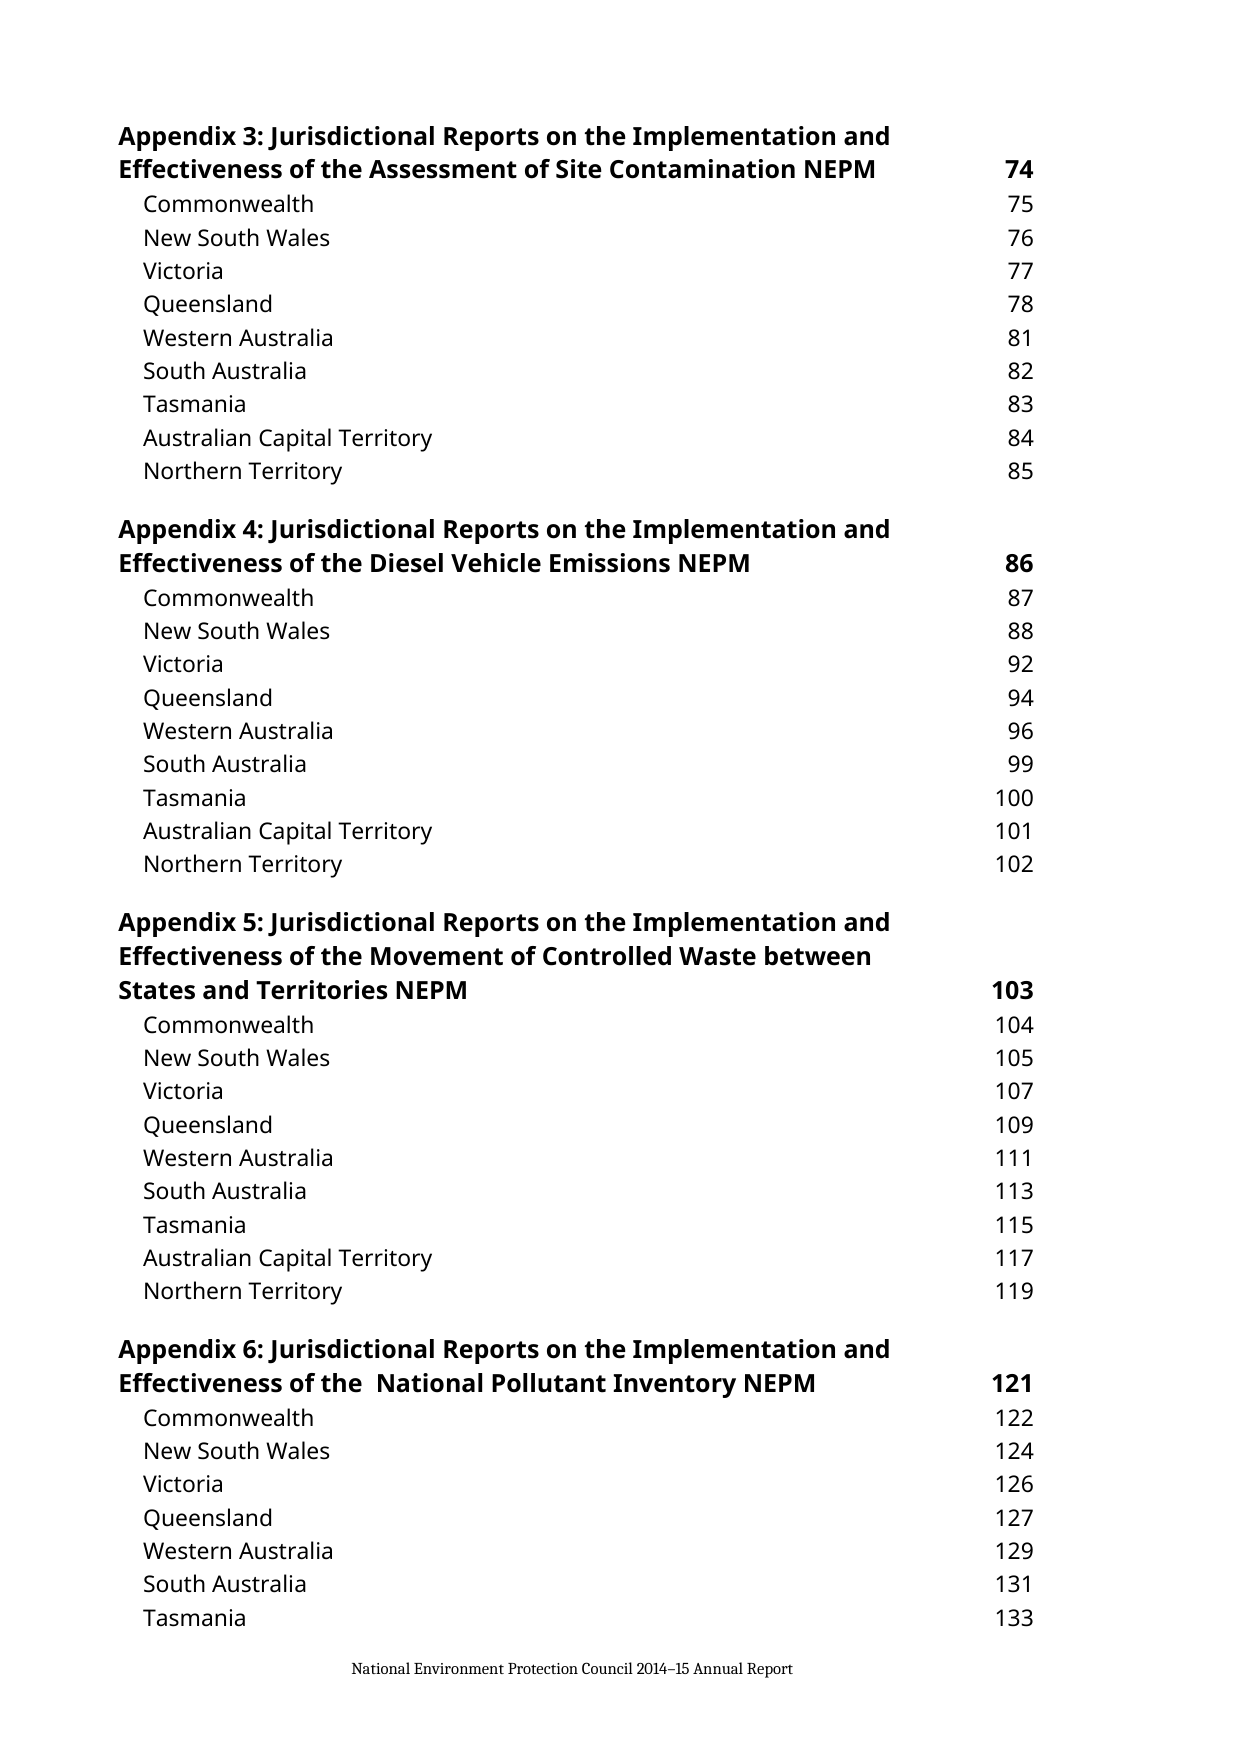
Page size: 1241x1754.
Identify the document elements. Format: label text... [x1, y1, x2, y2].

text Western Australia 129 [143, 1535, 1064, 1566]
text Australian Capital Territory 117 [143, 1242, 1064, 1273]
text Western Australia 111 [143, 1142, 1064, 1173]
text Queensland 94 [143, 681, 1064, 713]
text Tasmania 115 [143, 1209, 1064, 1240]
text Queensland 127 [143, 1502, 1064, 1533]
text Western Australia 81 [143, 322, 1064, 353]
text Commonwealth 75 [143, 188, 1064, 219]
text Australian Capital Territory 84 [143, 422, 1064, 453]
text Commonwealth 104 [143, 1009, 1064, 1040]
text Northern Territory 85 [143, 455, 1064, 486]
text Commonwealth 87 [143, 581, 1064, 613]
text Victoria 126 [143, 1468, 1064, 1500]
text Appendix 4: Jurisdictional Reports on the Implementation and Effectiveness of the Diesel Vehicle Emissions NEPM 86 [118, 511, 1064, 579]
text Australian Capital Territory 101 [143, 815, 1064, 846]
text Victoria 77 [143, 255, 1064, 286]
text Appendix 5: Jurisdictional Reports on the Implementation and Effectiveness of the Movement of Controlled Waste between States and Territories NEPM 103 [118, 904, 1064, 1007]
text Victoria 107 [143, 1075, 1064, 1107]
text New South Wales 105 [143, 1042, 1064, 1073]
text Queensland 109 [143, 1109, 1064, 1140]
text Queensland 78 [143, 288, 1064, 319]
text South Australia 82 [143, 355, 1064, 386]
text Appendix 3: Jurisdictional Reports on the Implementation and Effectiveness of the Assessment of Site Contamination NEPM 74 [118, 118, 1064, 186]
text New South Wales 88 [143, 615, 1064, 646]
text Commonwealth 122 [143, 1402, 1064, 1433]
text South Australia 99 [143, 748, 1064, 779]
text South Australia 131 [143, 1568, 1064, 1600]
text Northern Territory 119 [143, 1275, 1064, 1307]
text Tasmania 83 [143, 388, 1064, 419]
text Western Australia 96 [143, 715, 1064, 746]
text Tasmania 133 [143, 1602, 1064, 1633]
text New South Wales 76 [143, 222, 1064, 253]
text Appendix 6: Jurisdictional Reports on the Implementation and Effectiveness of the National Pollutant Inventory NEPM 121 [118, 1332, 1064, 1400]
text South Australia 113 [143, 1175, 1064, 1207]
text Northern Territory 102 [143, 848, 1064, 879]
text Victoria 92 [143, 648, 1064, 679]
text New South Wales 124 [143, 1435, 1064, 1466]
text Tasmania 100 [143, 781, 1064, 813]
